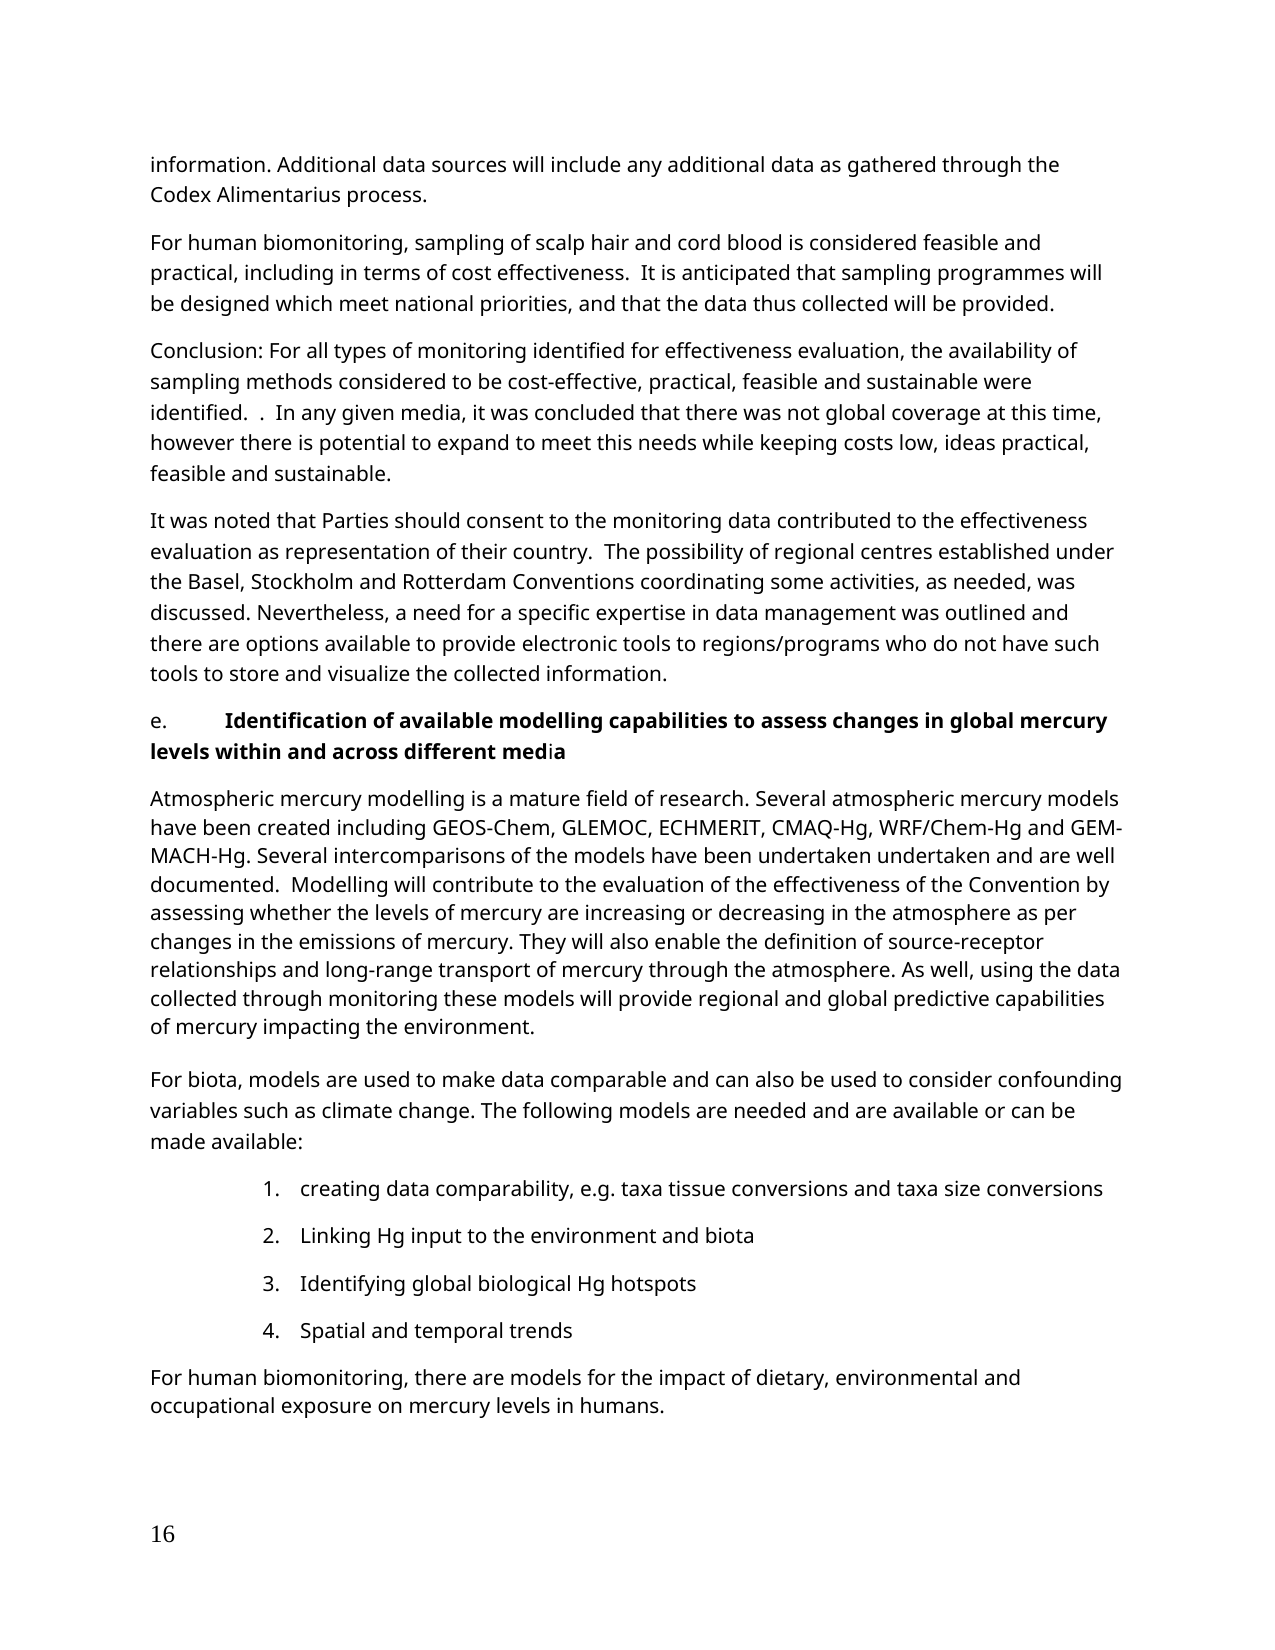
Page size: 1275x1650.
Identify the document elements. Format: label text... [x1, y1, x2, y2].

text Conclusion: For all types of monitoring identified for effectiveness evaluation, the availability of sampling methods considered to be cost-effective, practical, feasible and sustainable were identified. . In any given media, it was concluded that there was not global coverage at this time, however there is potential to expand to meet this needs while keeping costs low, ideas practical, feasible and sustainable. [150, 336, 1125, 487]
list creating data comparability, e.g. taxa tissue conversions and taxa size conversions [262, 1174, 1125, 1202]
text Atmospheric mercury modelling is a mature field of research. Several atmospheric mercury models have been created including GEOS-Chem, GLEMOC, ECHMERIT, CMAQ-Hg, WRF/Chem-Hg and GEM-MACH-Hg. Several intercomparisons of the models have been undertaken undertaken and are well documented. Modelling will contribute to the evaluation of the effectiveness of the Convention by assessing whether the levels of mercury are increasing or decreasing in the atmosphere as per changes in the emissions of mercury. They will also enable the definition of source-receptor relationships and long-range transport of mercury through the atmosphere. As well, using the data collected through monitoring these models will provide regional and global predictive capabilities of mercury impacting the environment. [150, 784, 1125, 1041]
text e. Identification of available modelling capabilities to assess changes in global mercury levels within and across different media [150, 707, 1125, 766]
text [150, 150, 1125, 209]
text It was noted that Parties should consent to the monitoring data contributed to the effectiveness evaluation as representation of their country. The possibility of regional centres established under the Basel, Stockholm and Rotterdam Conventions coordinating some activities, as needed, was discussed. Nevertheless, a need for a specific expertise in data management was outlined and there are options available to provide electronic tools to regions/programs who do not have such tools to store and visualize the collected information. [150, 506, 1125, 688]
text For biota, models are used to make data comparable and can also be used to consider confounding variables such as climate change. The following models are needed and are available or can be made available: [150, 1066, 1125, 1155]
text For human biomonitoring, sampling of scalp hair and cord blood is considered feasible and practical, including in terms of cost effectiveness. It is anticipated that sampling programmes will be designed which meet national priorities, and that the data thus collected will be provided. [150, 228, 1125, 318]
list Linking Hg input to the environment and biota [262, 1221, 1125, 1250]
text For human biomonitoring, there are models for the impact of dietary, environmental and occupational exposure on mercury levels in humans. [150, 1363, 1125, 1420]
list Spatial and temporal trends [262, 1316, 1125, 1344]
list Identifying global biological Hg hotspots [262, 1269, 1125, 1297]
